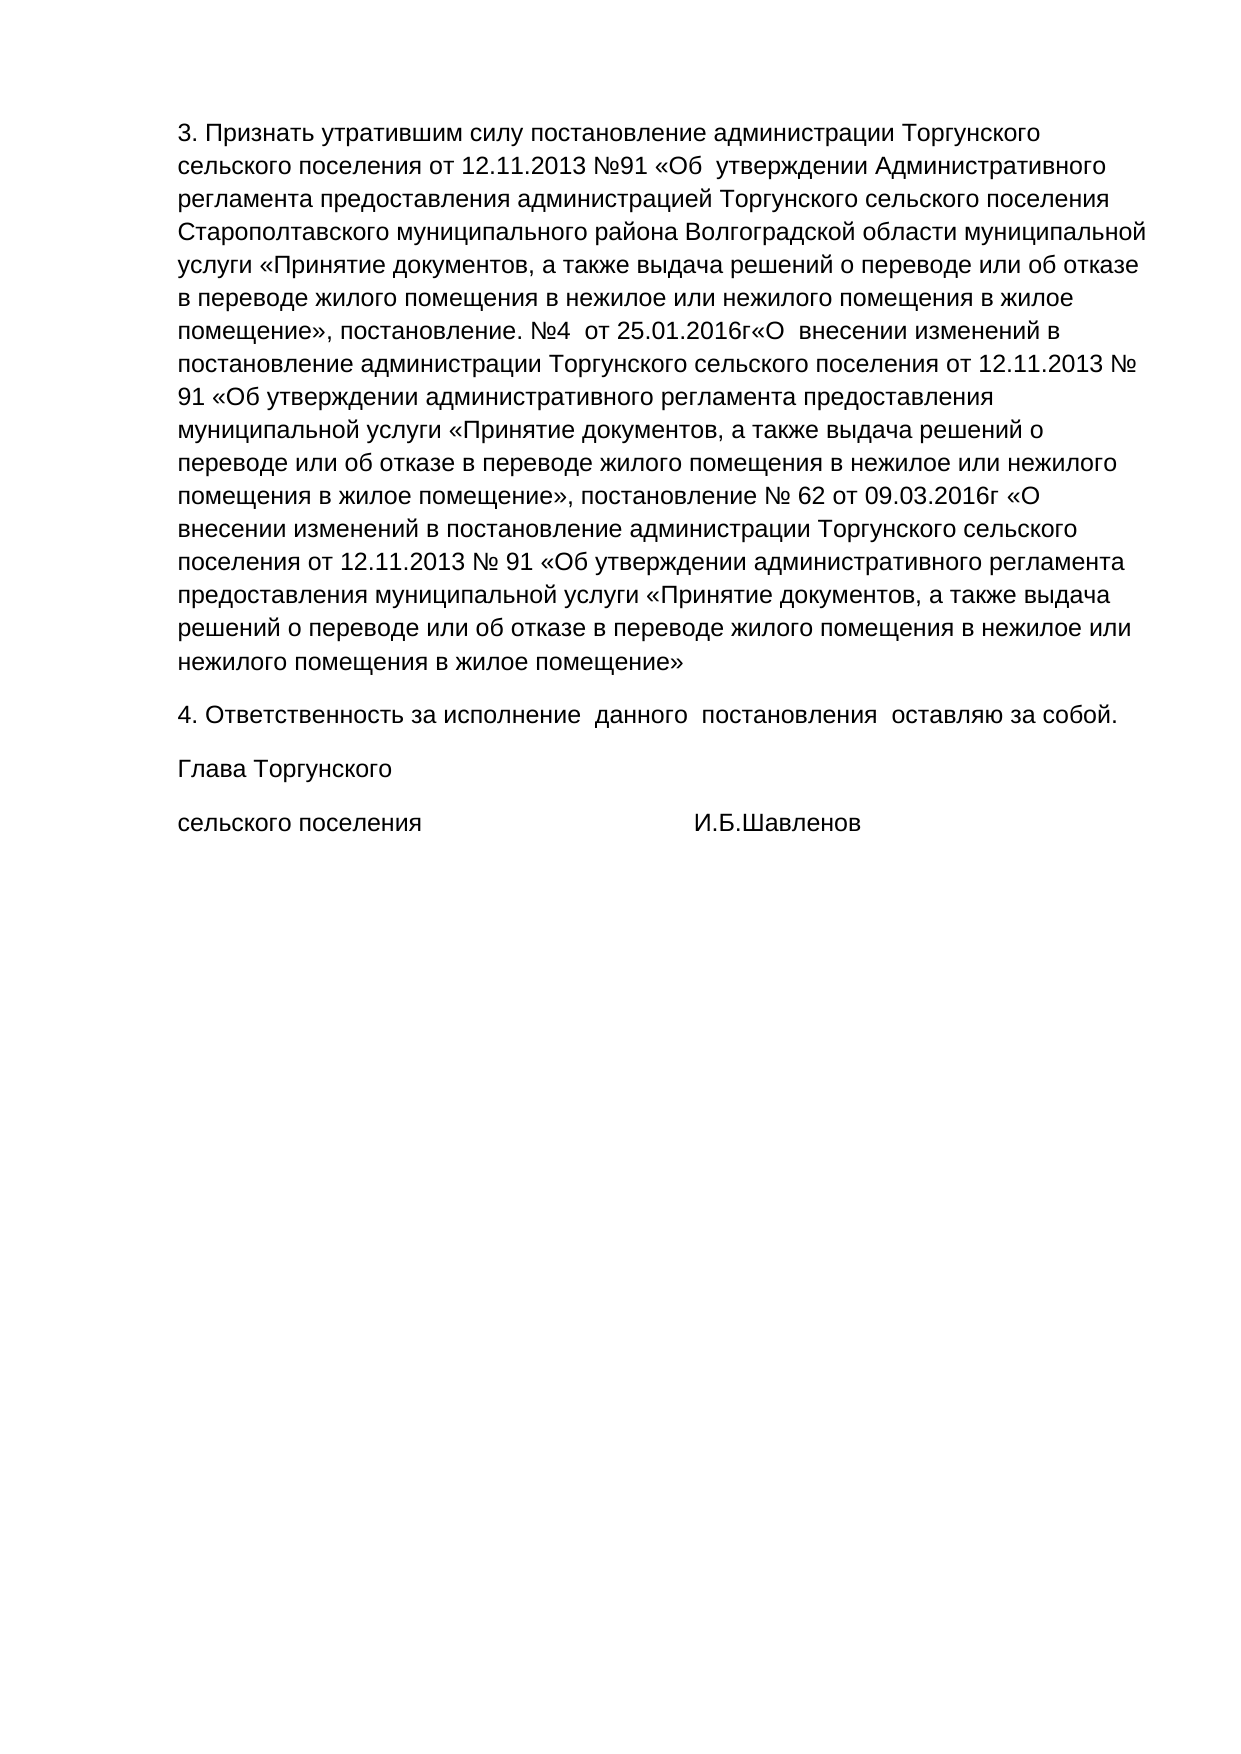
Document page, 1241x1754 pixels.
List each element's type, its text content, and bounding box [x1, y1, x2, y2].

text Глава Торгунского [177, 754, 1152, 783]
text 4. Ответственность за исполнение данного постановления оставляю за собой. [177, 700, 1152, 729]
text сельского поселения И.Б.Шавленов [177, 808, 1152, 837]
text 3. Признать утратившим силу постановление администрации Торгунского сельского поселения от 12.11.2013 №91 «Об утверждении Административного регламента предоставления администрацией Торгунского сельского поселения Старополтавского муниципального района Волгоградской области муниципальной услуги «Принятие документов, а также выдача решений о переводе или об отказе в переводе жилого помещения в нежилое или нежилого помещения в жилое помещение», постановление. №4 от 25.01.2016г«О внесении изменений в постановление администрации Торгунского сельского поселения от 12.11.2013 № 91 «Об утверждении административного регламента предоставления муниципальной услуги «Принятие документов, а также выдача решений о переводе или об отказе в переводе жилого помещения в нежилое или нежилого помещения в жилое помещение», постановление № 62 от 09.03.2016г «О внесении изменений в постановление администрации Торгунского сельского поселения от 12.11.2013 № 91 «Об утверждении административного регламента предоставления муниципальной услуги «Принятие документов, а также выдача решений о переводе или об отказе в переводе жилого помещения в нежилое или нежилого помещения в жилое помещение» [177, 118, 1152, 675]
